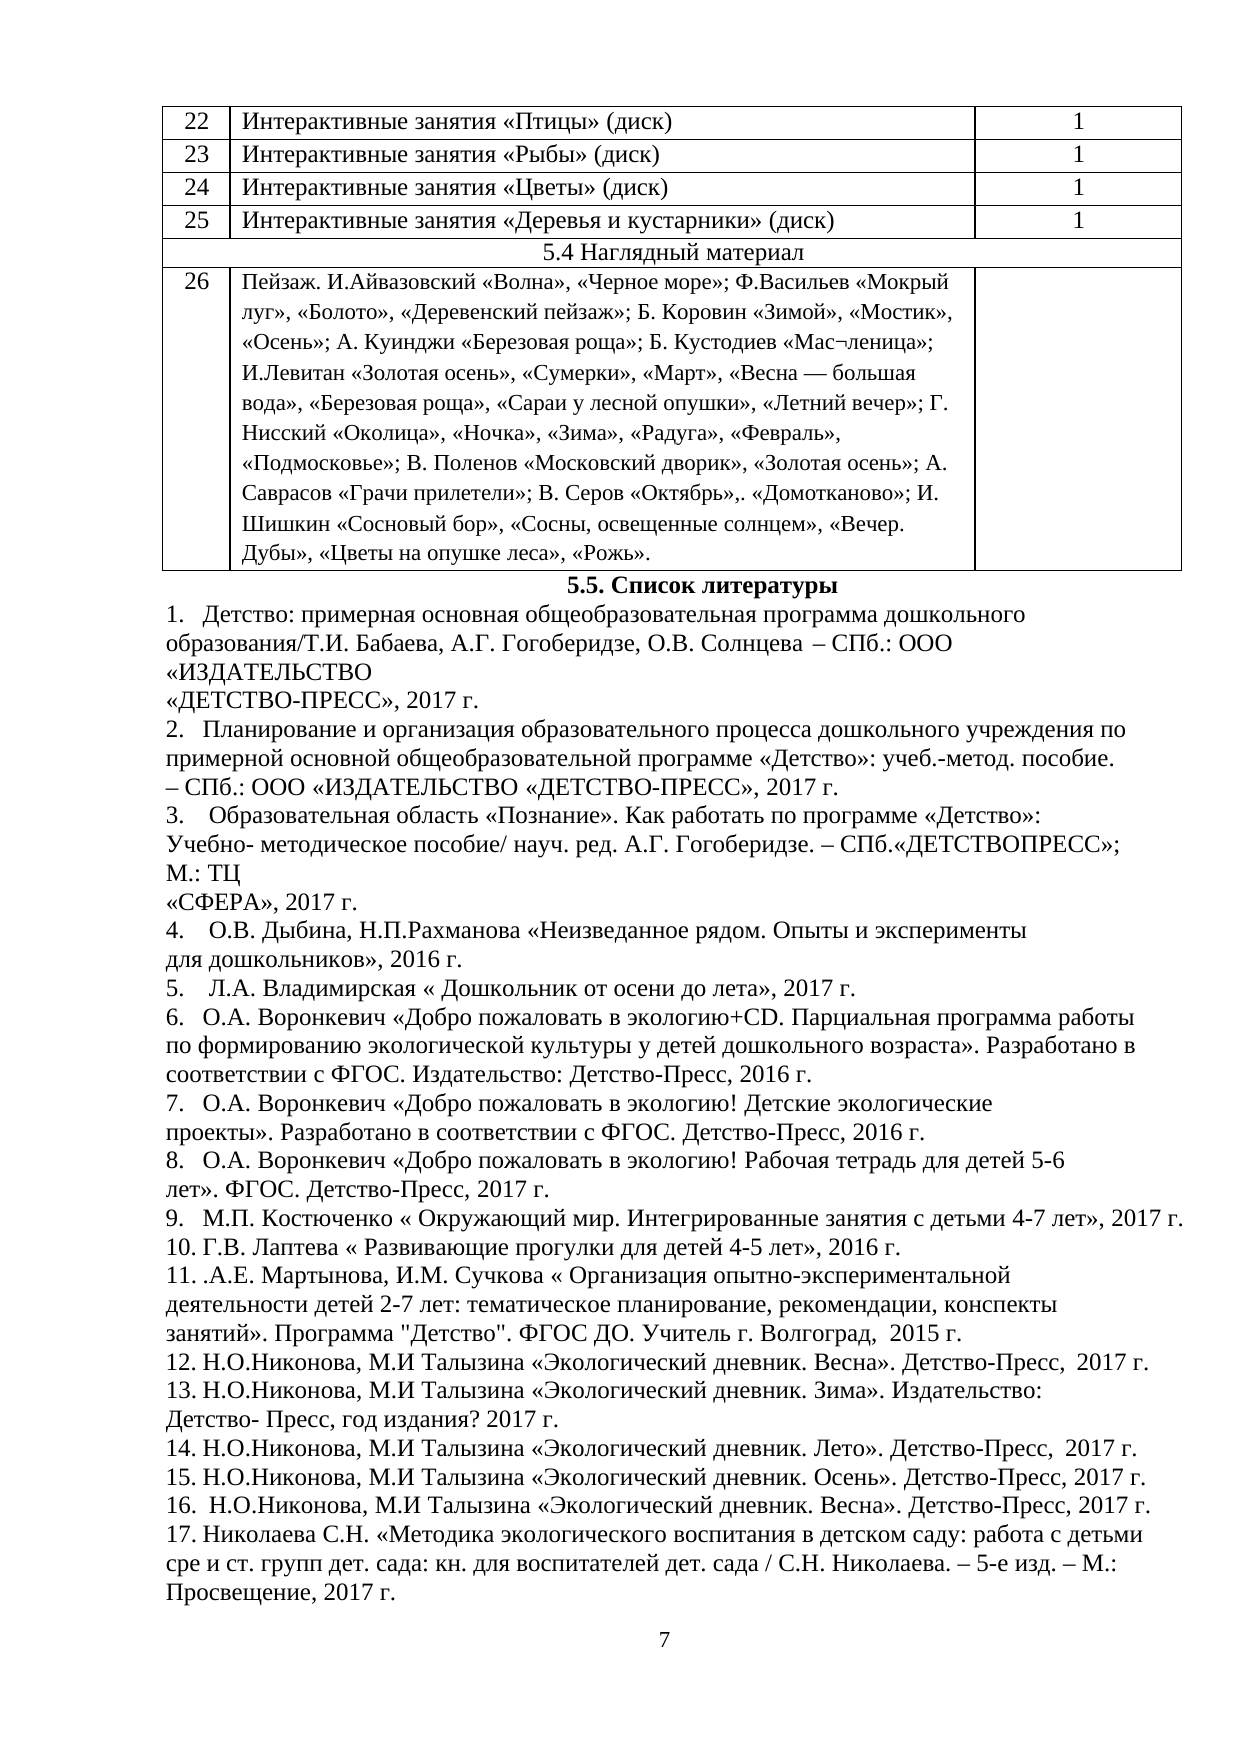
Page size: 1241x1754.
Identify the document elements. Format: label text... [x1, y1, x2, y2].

table_cell 25 [163, 206, 229, 238]
list Н.О.Никонова, М.И Талызина «Экологический дневник. Зима». Издательство: Детство- Пресс, год издания? 2017 г. [166, 1375, 1138, 1433]
table_header Интерактивные занятия «Птицы» (диск) [231, 107, 974, 139]
table_cell [976, 268, 1181, 570]
list Н.О.Никонова, М.И Талызина «Экологический дневник. Осень». Детство-Пресс, 2017 г. [165, 1462, 1215, 1490]
table_cell 1 [976, 173, 1181, 205]
list О.А. Воронкевич «Добро пожаловать в экологию+CD. Парциальная программа работы по формированию экологической культуры у детей дошкольного возраста». Разработано в соответствии с ФГОС. Издательство: Детство-Пресс, 2016 г. [166, 1002, 1162, 1088]
list Н.О.Никонова, М.И Талызина «Экологический дневник. Весна». Детство-Пресс, 2017 г. [166, 1490, 1215, 1519]
list Н.О.Никонова, М.И Талызина «Экологический дневник. Лето». Детство-Пресс, 2017 г. [165, 1433, 1215, 1462]
table_cell Пейзаж. И.Айвазовский «Волна», «Черное море»; Ф.Васильев «Мокрый луг», «Болото», «Деревенский пейзаж»; Б. Коровин «Зимой», «Мостик», «Осень»; А. Куинджи «Березовая роща»; Б. Кустодиев «Мас¬леница»; И.Левитан «Золотая осень», «Сумерки», «Март», «Весна — большая вода», «Березовая роща», «Сараи у лесной опушки», «Летний вечер»; Г. Нисский «Околица», «Ночка», «Зима», «Радуга», «Февраль», «Подмосковье»; В. Поленов «Московский дворик», «Золотая осень»; А. Саврасов «Грачи прилетели»; В. Серов «Октябрь»,. «Домотканово»; И. Шишкин «Сосновый бор», «Сосны, освещенные солнцем», «Вечер. Дубы», «Цветы на опушке леса», «Рожь». [231, 268, 974, 570]
table_cell Интерактивные занятия «Цветы» (диск) [231, 173, 974, 205]
table_header 22 [163, 107, 229, 139]
list Николаева С.Н. «Методика экологического воспитания в детском саду: работа с детьми сре и ст. групп дет. сада: кн. для воспитателей дет. сада / С.Н. Николаева. – 5-е изд. – М.: Просвещение, 2017 г. [166, 1519, 1176, 1605]
table_header 1 [976, 107, 1181, 139]
list Г.В. Лаптева « Развивающие прогулки для детей 4-5 лет», 2016 г. [165, 1232, 1215, 1260]
list Планирование и организация образовательного процесса дошкольного учреждения по примерной основной общеобразовательной программе «Детство»: учеб.-метод. пособие. – СПб.: ООО «ИЗДАТЕЛЬСТВО «ДЕТСТВО-ПРЕСС», 2017 г. [166, 714, 1133, 800]
table_cell 23 [163, 140, 229, 172]
list О.А. Воронкевич «Добро пожаловать в экологию! Рабочая тетрадь для детей 5-6 лет». ФГОС. Детство-Пресс, 2017 г. [166, 1145, 1120, 1203]
table_cell 5.4 Наглядный материал [163, 239, 1181, 267]
table_cell 1 [976, 140, 1181, 172]
list Н.О.Никонова, М.И Талызина «Экологический дневник. Весна». Детство-Пресс, 2017 г. [165, 1347, 1215, 1375]
list Образовательная область «Познание». Как работать по программе «Детство»: Учебно- методическое пособие/ науч. ред. А.Г. Гогоберидзе. – СПб.«ДЕТСТВОПРЕСС»; М.: ТЦ [166, 800, 1134, 887]
table_cell Интерактивные занятия «Деревья и кустарники» (диск) [231, 206, 974, 238]
text «СФЕРА», 2017 г. [166, 887, 1215, 915]
text «ДЕТСТВО-ПРЕСС», 2017 г. [166, 685, 1215, 714]
table_cell Интерактивные занятия «Рыбы» (диск) [231, 140, 974, 172]
table_cell 1 [976, 206, 1181, 238]
list Л.А. Владимирская « Дошкольник от осени до лета», 2017 г. [166, 973, 1215, 1002]
list О.А. Воронкевич «Добро пожаловать в экологию! Детские экологические проекты». Разработано в соответствии с ФГОС. Детство-Пресс, 2016 г. [166, 1088, 1102, 1145]
list Детство: примерная основная общеобразовательная программа дошкольного образования/Т.И. Бабаева, А.Г. Гогоберидзе, О.В. Солнцева – СПб.: ООО «ИЗДАТЕЛЬСТВО [166, 599, 1157, 685]
list .А.Е. Мартынова, И.М. Сучкова « Организация опытно-экспериментальной деятельности детей 2-7 лет: тематическое планирование, рекомендации, конспекты занятий». Программа "Детство". ФГОС ДО. Учитель г. Волгоград, 2015 г. [166, 1260, 1157, 1347]
list О.В. Дыбина, Н.П.Рахманова «Неизведанное рядом. Опыты и эксперименты для дошкольников», 2016 г. [166, 915, 1068, 973]
list М.П. Костюченко « Окружающий мир. Интегрированные занятия с детьми 4-7 лет», 2017 г. [165, 1203, 1215, 1232]
table_cell 26 [163, 268, 229, 570]
table_cell 24 [163, 173, 229, 205]
text 5.5. Список литературы [567, 571, 1215, 599]
